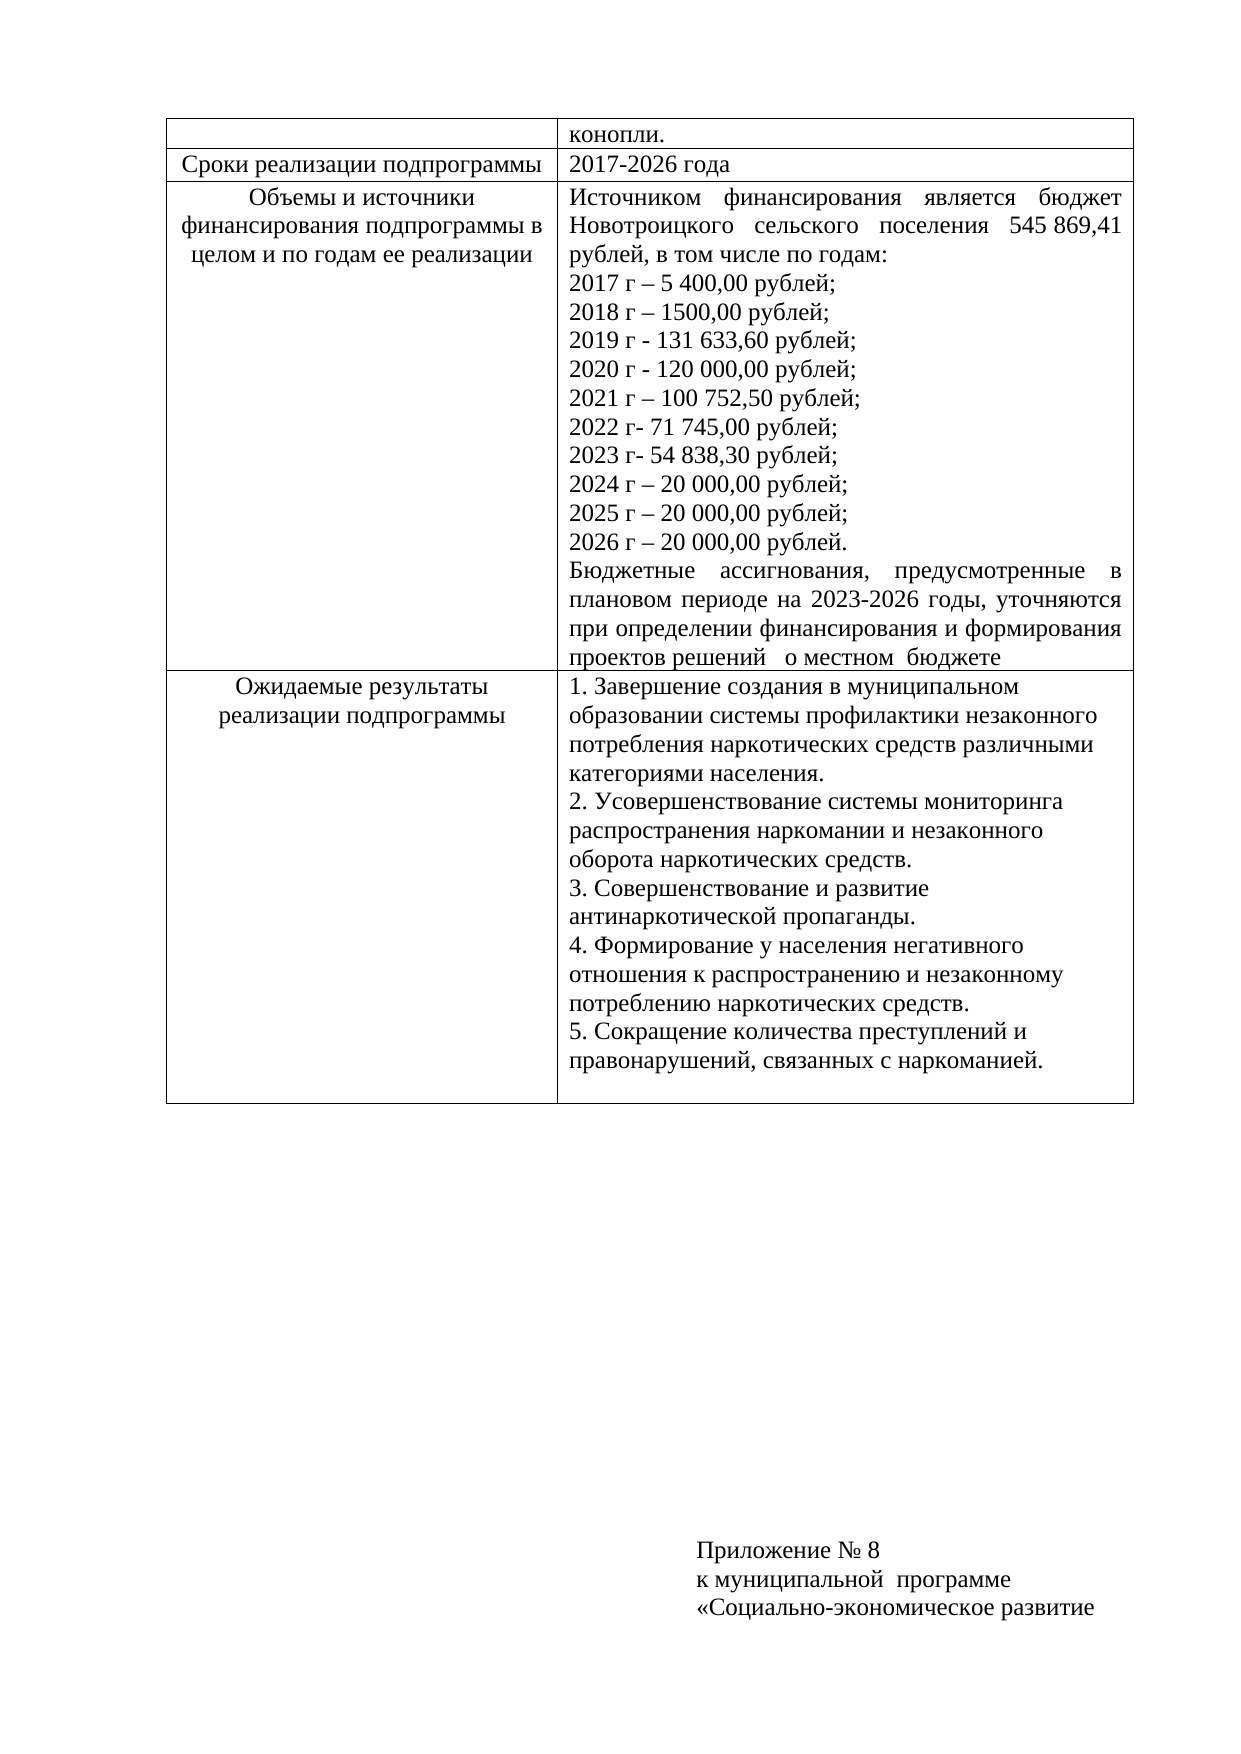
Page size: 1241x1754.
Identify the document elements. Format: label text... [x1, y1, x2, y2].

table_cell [167, 119, 557, 148]
table_cell Объемы и источники финансирования подпрограммы в целом и по годам ее реализации [167, 182, 557, 670]
table_cell Сроки реализации подпрограммы [167, 149, 557, 181]
table_cell 2017-2026 года [558, 149, 1133, 181]
text к муниципальной программе [177, 1564, 1122, 1592]
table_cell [558, 119, 1133, 148]
text Приложение № 8 [177, 1535, 1122, 1564]
table_cell 1. Завершение создания в муниципальном образовании системы профилактики незаконного потребления наркотических средств различными категориями населения. 2. Усовершенствование системы мониторинга распространения наркомании и незаконного оборота наркотических средств. 3. Совершенствование и развитие антинаркотической пропаганды. 4. Формирование у населения негативного отношения к распространению и незаконному потреблению наркотических средств. 5. Сокращение количества преступлений и правонарушений, связанных с наркоманией. [558, 671, 1133, 1103]
text «Социально-экономическое развитие [177, 1592, 1122, 1621]
table_cell Источником финансирования является бюджет Новотроицкого сельского поселения 545 869,41 рублей, в том числе по годам: 2017 г – 5 400,00 рублей; 2018 г – 1500,00 рублей; 2019 г - 131 633,60 рублей; 2020 г - 120 000,00 рублей; 2021 г – 100 752,50 рублей; 2022 г- 71 745,00 рублей; 2023 г- 54 838,30 рублей; 2024 г – 20 000,00 рублей; 2025 г – 20 000,00 рублей; 2026 г – 20 000,00 рублей. Бюджетные ассигнования, предусмотренные в плановом периоде на 2023-2026 годы, уточняются при определении финансирования и формирования проектов решений о местном бюджете [558, 182, 1133, 670]
table_cell Ожидаемые результаты реализации подпрограммы [167, 671, 557, 1103]
